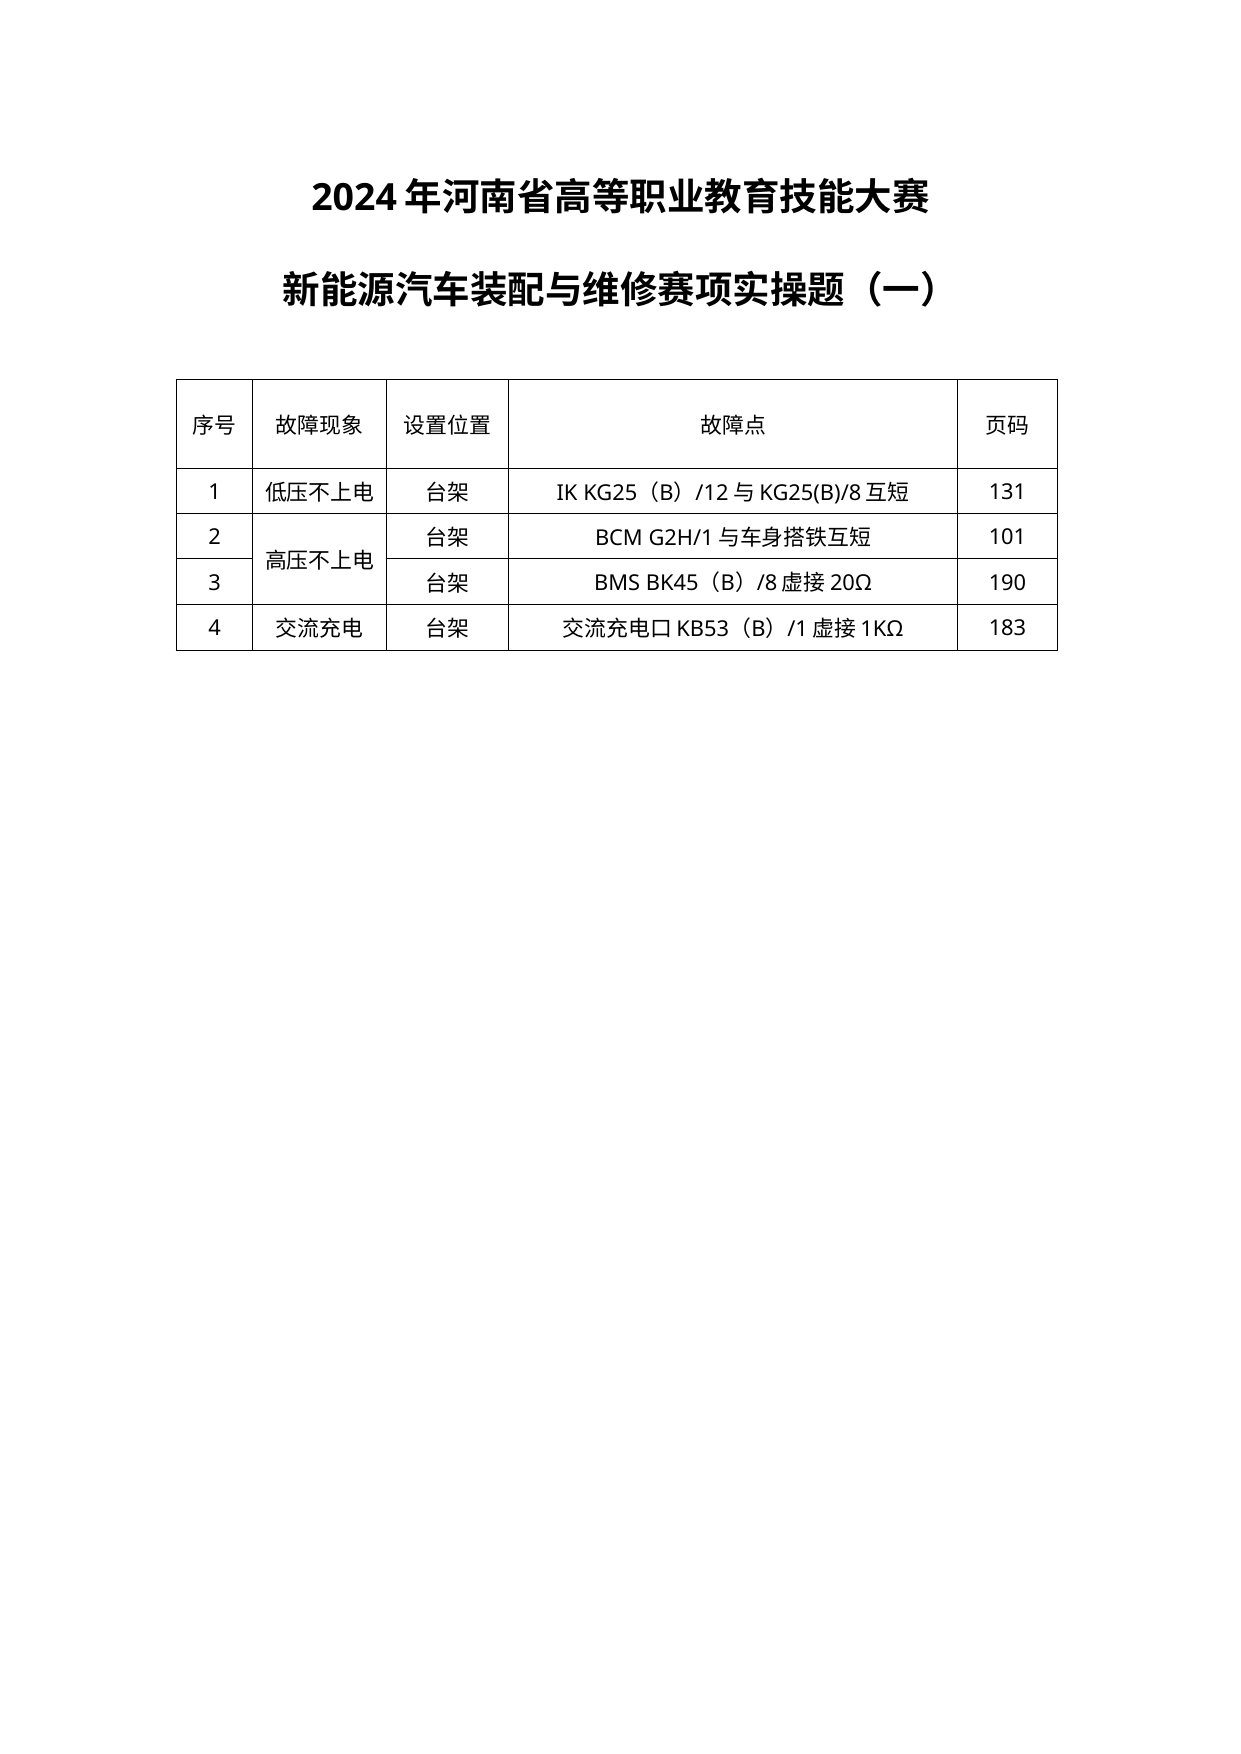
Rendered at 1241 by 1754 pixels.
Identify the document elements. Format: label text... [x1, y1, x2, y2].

table_header 故障现象 [253, 380, 386, 468]
table_cell BMS BK45（B）/8虚接20Ω [509, 559, 957, 603]
table_cell 1 [177, 469, 252, 513]
table_cell IK KG25（B）/12与KG25(B)/8互短 [509, 469, 957, 513]
table_cell 101 [958, 514, 1057, 558]
table_cell 2 [177, 514, 252, 558]
table_cell 190 [958, 559, 1057, 603]
table_cell BCM G2H/1与车身搭铁互短 [509, 514, 957, 558]
subtitle 新能源汽车装配与维修赛项实操题（一） [187, 254, 1053, 319]
table_cell 低压不上电 [253, 469, 386, 513]
table_cell 4 [177, 605, 252, 650]
table_cell 3 [177, 559, 252, 603]
table_header 设置位置 [387, 380, 508, 468]
table_cell 交流充电口KB53（B）/1虚接1KΩ [509, 605, 957, 650]
table_cell 台架 [387, 559, 508, 603]
table_header 页码 [958, 380, 1057, 468]
table_header 序号 [177, 380, 252, 468]
table_cell 台架 [387, 605, 508, 650]
table_cell 183 [958, 605, 1057, 650]
table_header 故障点 [509, 380, 957, 468]
table_cell 131 [958, 469, 1057, 513]
table_cell 台架 [387, 514, 508, 558]
table_cell 交流充电 [253, 605, 386, 650]
subtitle 2024年河南省高等职业教育技能大赛 [187, 162, 1053, 227]
table_cell 台架 [387, 469, 508, 513]
table_cell 高压不上电 [253, 514, 386, 603]
